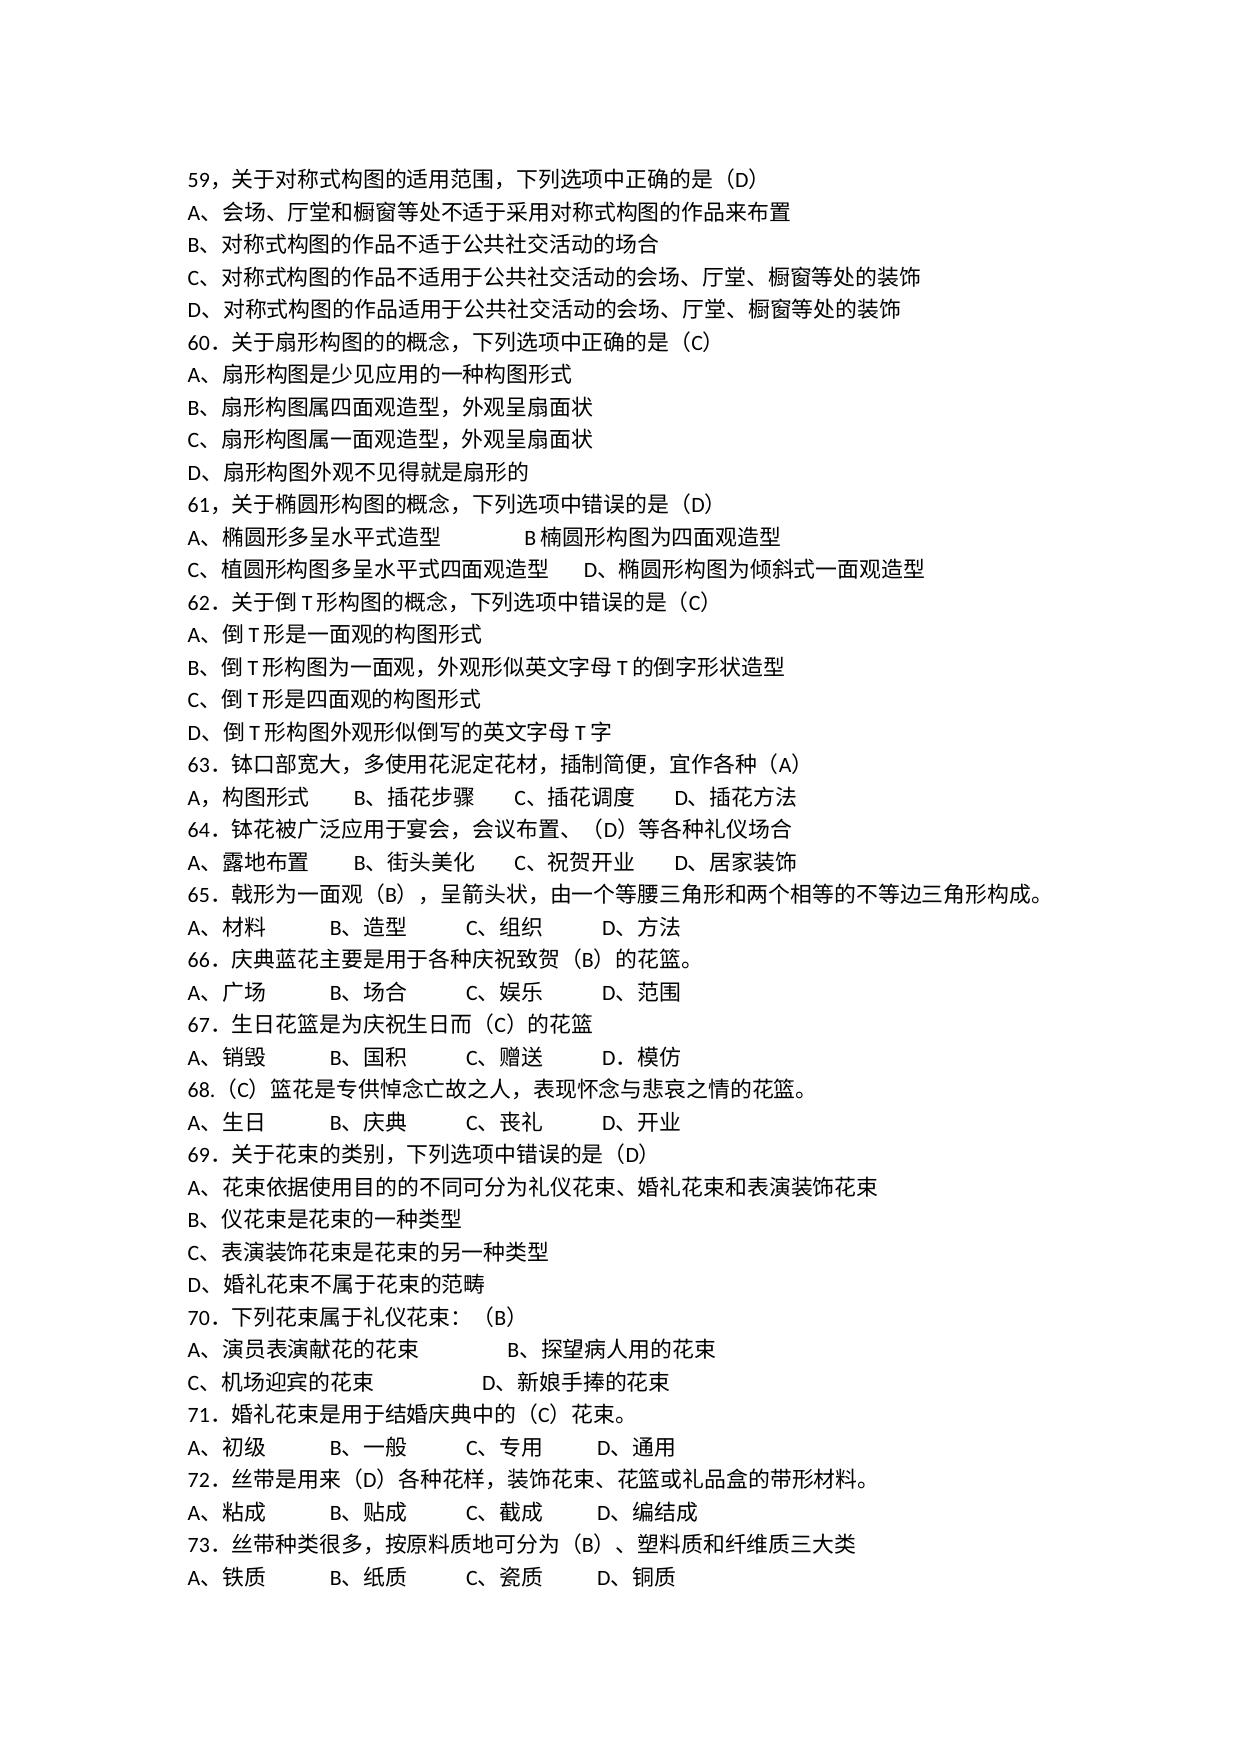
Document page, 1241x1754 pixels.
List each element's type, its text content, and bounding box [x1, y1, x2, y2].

text C、植圆形构图多呈水平式四面观造型 D、椭圆形构图为倾斜式一面观造型 [187, 552, 1053, 584]
text A、椭圆形多呈水平式造型 B楠圆形构图为四面观造型 [187, 519, 1053, 552]
text 70．下列花束属于礼仪花束：（B） [187, 1299, 1053, 1332]
text C、对称式构图的作品不适用于公共社交活动的会场、厅堂、橱窗等处的装饰 [187, 259, 1053, 292]
text D、倒T形构图外观形似倒写的英文字母T字 [187, 714, 1053, 747]
text A，构图形式 B、插花步骤 C、插花调度 D、插花方法 [187, 779, 1053, 812]
text B、仪花束是花束的一种类型 [187, 1202, 1053, 1234]
text A、材料 B、造型 C、组织 D、方法 [187, 909, 1053, 942]
text 68.（C）篮花是专供悼念亡故之人，表现怀念与悲哀之情的花篮。 [187, 1072, 1053, 1104]
text D、扇形构图外观不见得就是扇形的 [187, 454, 1053, 487]
text 63．钵口部宽大，多使用花泥定花材，插制简便，宜作各种（A） [187, 747, 1053, 779]
text B、对称式构图的作品不适于公共社交活动的场合 [187, 227, 1053, 259]
text A、铁质 B、纸质 C、瓷质 D、铜质 [187, 1559, 1053, 1592]
text 65．戟形为一面观（B），呈箭头状，由一个等腰三角形和两个相等的不等边三角形构成。 [187, 877, 1053, 909]
text A、花束依据使用目的的不同可分为礼仪花束、婚礼花束和表演装饰花束 [187, 1169, 1053, 1202]
text 60．关于扇形构图的的概念，下列选项中正确的是（C） [187, 324, 1053, 357]
text A、会场、厅堂和橱窗等处不适于采用对称式构图的作品来布置 [187, 194, 1053, 227]
text C、机场迎宾的花束 D、新娘手捧的花束 [187, 1364, 1053, 1397]
text C、扇形构图属一面观造型，外观呈扇面状 [187, 422, 1053, 454]
text D、婚礼花束不属于花束的范畴 [187, 1267, 1053, 1299]
text A、销毁 B、国积 C、赠送 D．模仿 [187, 1039, 1053, 1072]
text A、初级 B、一般 C、专用 D、通用 [187, 1429, 1053, 1462]
text D、对称式构图的作品适用于公共社交活动的会场、厅堂、橱窗等处的装饰 [187, 292, 1053, 324]
text B、扇形构图属四面观造型，外观呈扇面状 [187, 389, 1053, 422]
text A、广场 B、场合 C、娱乐 D、范围 [187, 974, 1053, 1007]
text 71．婚礼花束是用于结婚庆典中的（C）花束。 [187, 1397, 1053, 1429]
text A、演员表演献花的花束 B、探望病人用的花束 [187, 1332, 1053, 1364]
text A、粘成 B、贴成 C、截成 D、编结成 [187, 1494, 1053, 1527]
text A、扇形构图是少见应用的一种构图形式 [187, 357, 1053, 389]
text A、露地布置 B、街头美化 C、祝贺开业 D、居家装饰 [187, 844, 1053, 877]
text A、倒T形是一面观的构图形式 [187, 617, 1053, 649]
text B、倒T形构图为一面观，外观形似英文字母T的倒字形状造型 [187, 649, 1053, 682]
text 67．生日花篮是为庆祝生日而（C）的花篮 [187, 1007, 1053, 1039]
text A、生日 B、庆典 C、丧礼 D、开业 [187, 1104, 1053, 1137]
text C、表演装饰花束是花束的另一种类型 [187, 1234, 1053, 1267]
text 72．丝带是用来（D）各种花样，装饰花束、花篮或礼品盒的带形材料。 [187, 1462, 1053, 1494]
text 64．钵花被广泛应用于宴会，会议布置、（D）等各种礼仪场合 [187, 812, 1053, 844]
text 73．丝带种类很多，按原料质地可分为（B）、塑料质和纤维质三大类 [187, 1527, 1053, 1559]
text 66．庆典蓝花主要是用于各种庆祝致贺（B）的花篮。 [187, 942, 1053, 974]
text 61，关于椭圆形构图的概念，下列选项中错误的是（D） [187, 487, 1053, 519]
text 59，关于对称式构图的适用范围，下列选项中正确的是（D） [187, 162, 1053, 194]
text 62．关于倒T形构图的概念，下列选项中错误的是（C） [187, 584, 1053, 617]
text 69．关于花束的类别，下列选项中错误的是（D） [187, 1137, 1053, 1169]
text C、倒T形是四面观的构图形式 [187, 682, 1053, 714]
